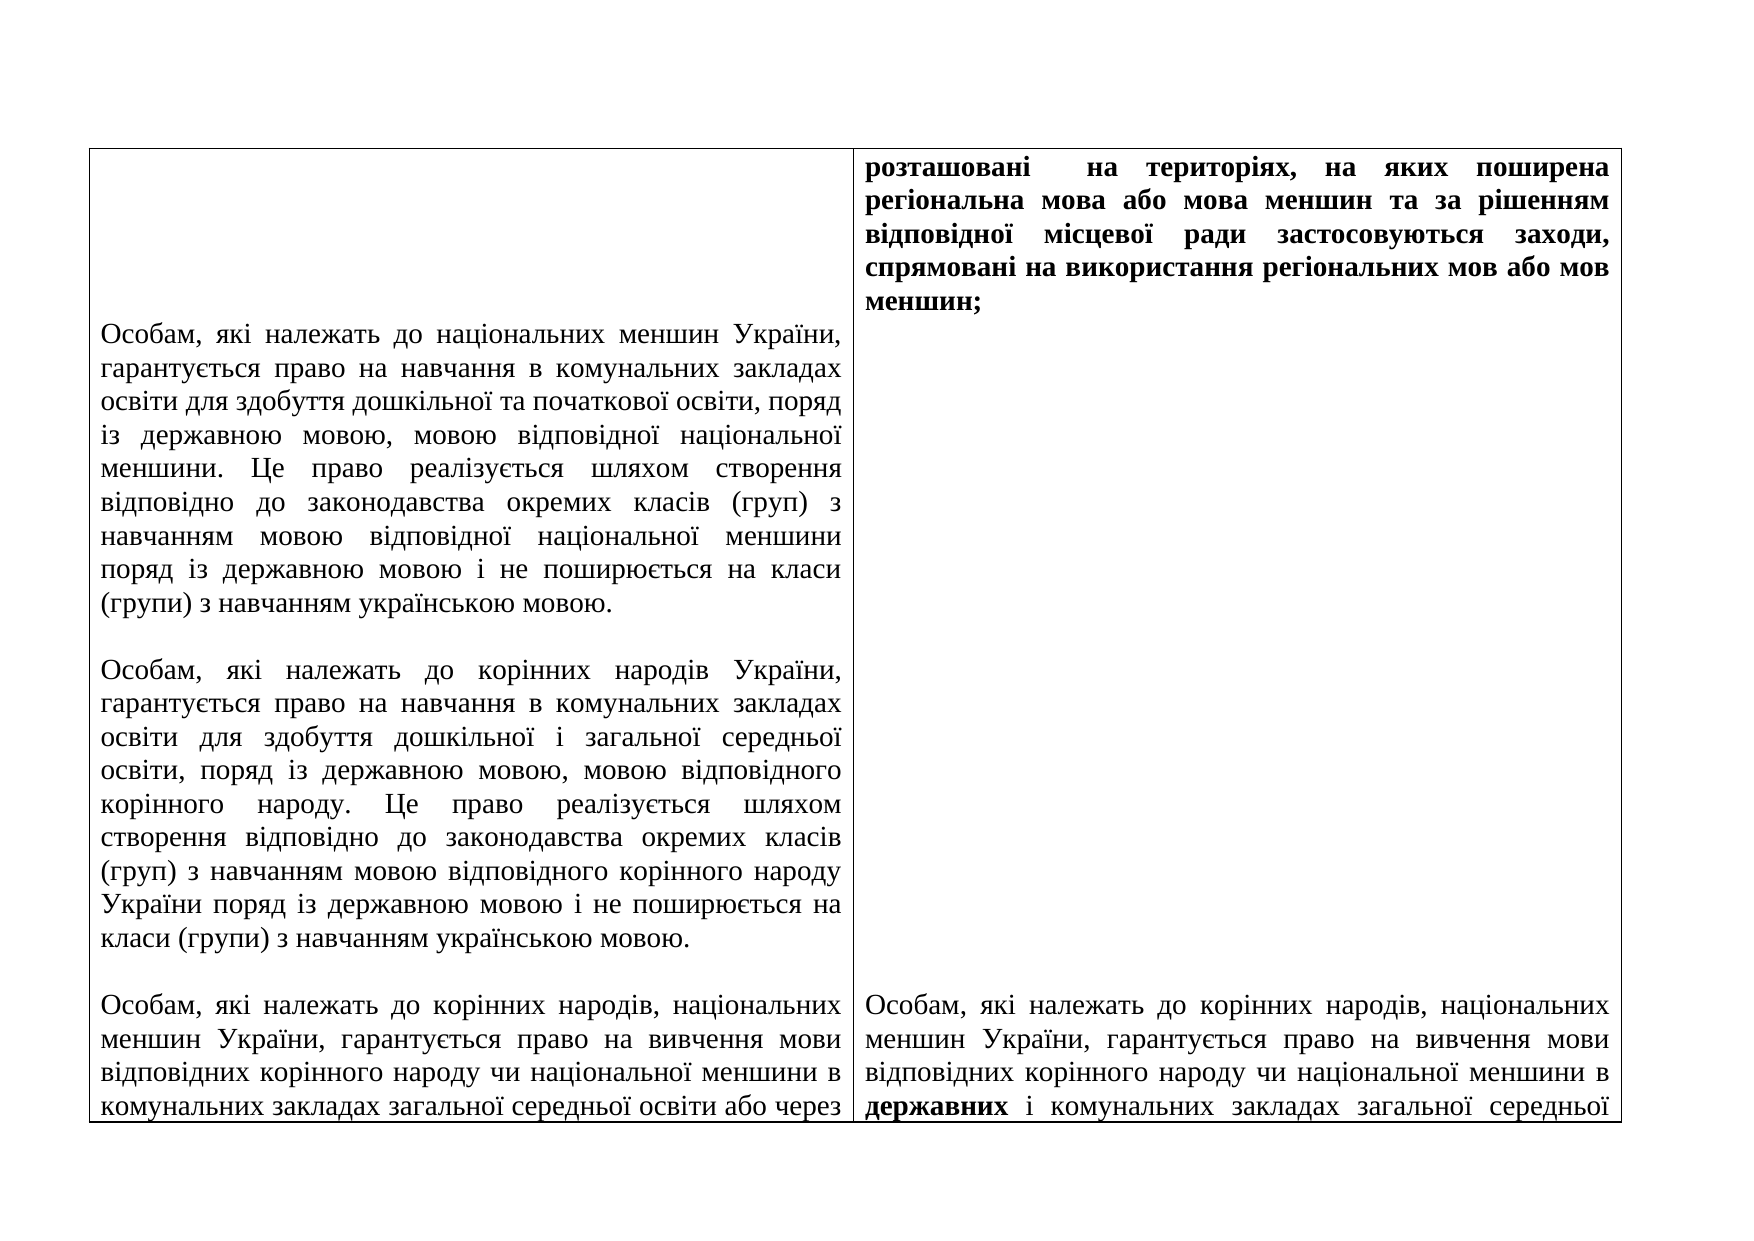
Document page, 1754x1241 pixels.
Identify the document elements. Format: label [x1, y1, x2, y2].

table_cell [90, 149, 853, 1121]
table_cell [854, 149, 1621, 1121]
